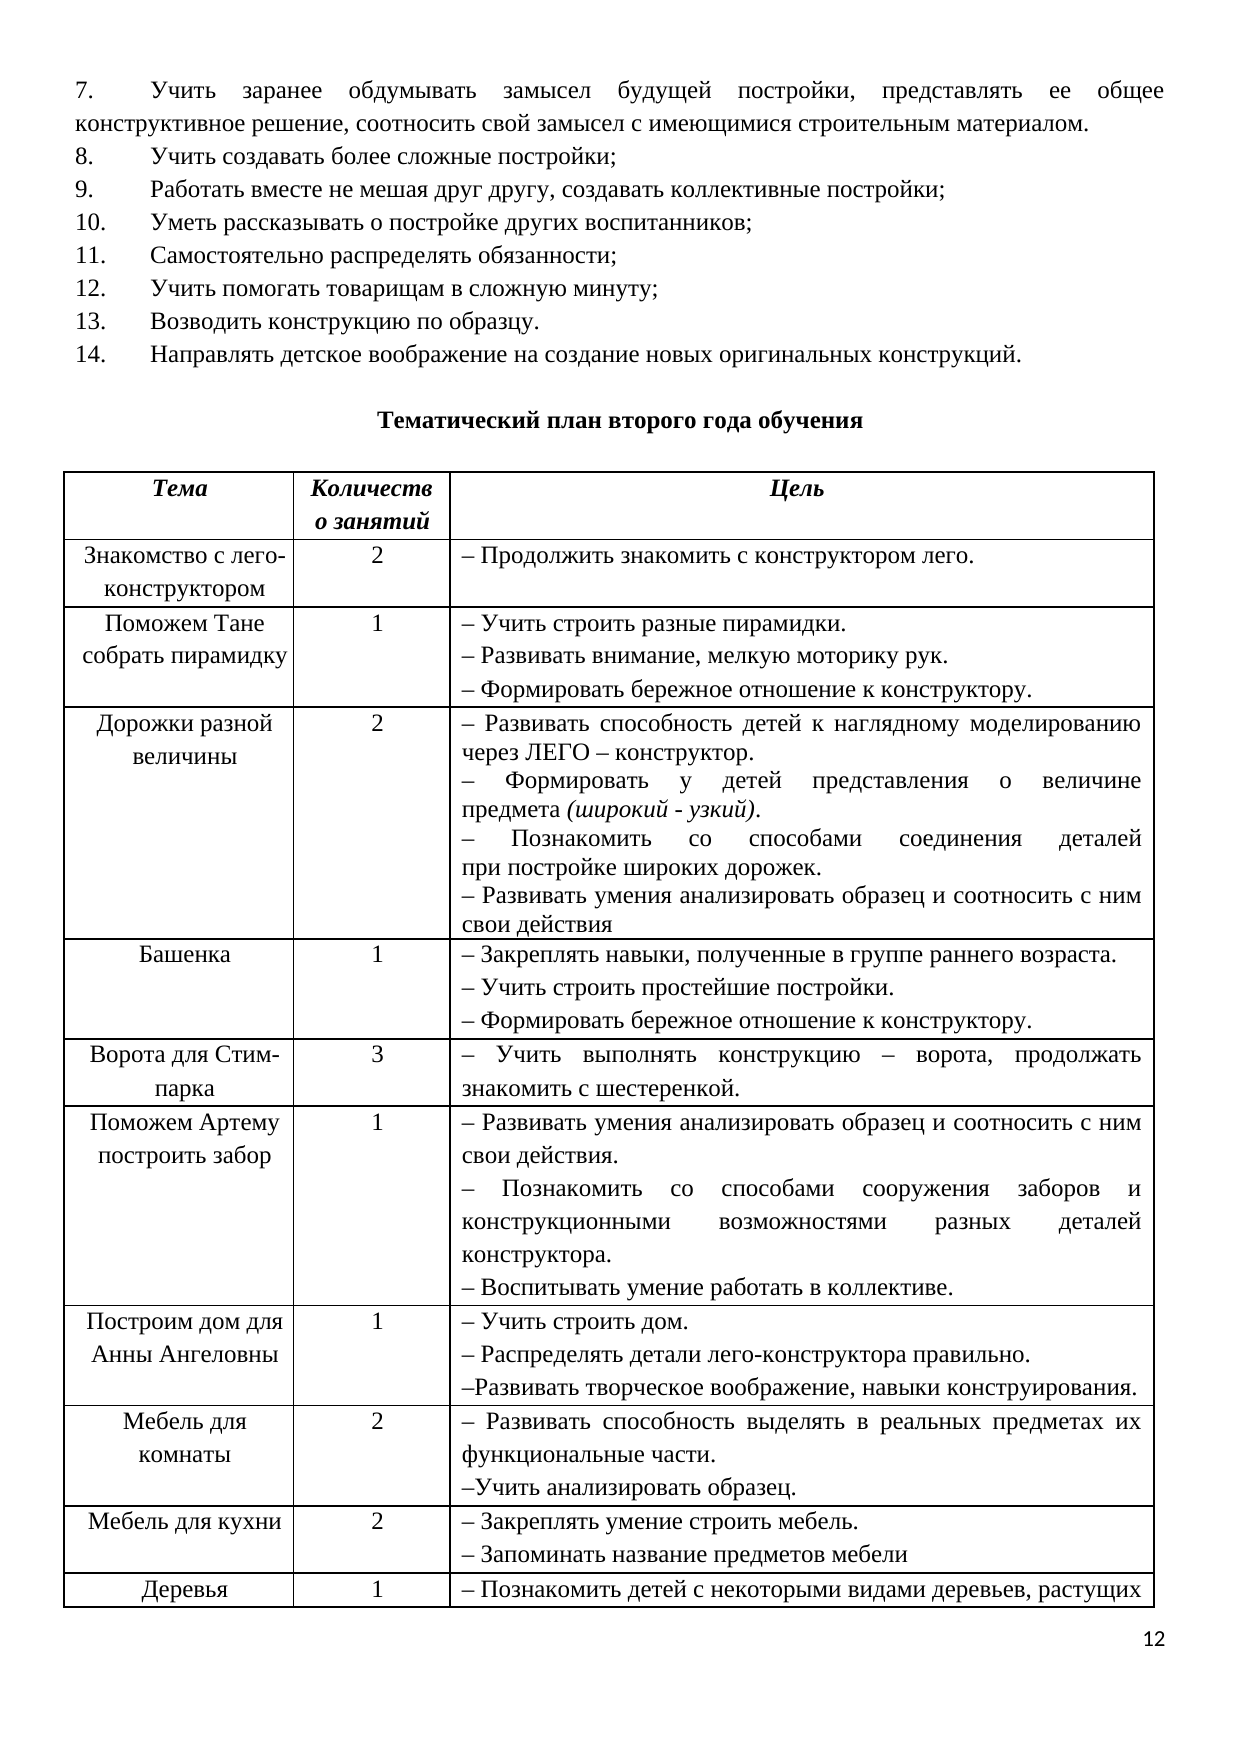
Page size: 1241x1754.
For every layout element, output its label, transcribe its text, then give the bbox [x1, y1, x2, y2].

list Работать вместе не мешая друг другу, создавать коллективные постройки; [75, 174, 1165, 203]
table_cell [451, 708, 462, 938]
list Направлять детское воображение на создание новых оригинальных конструкций. [75, 339, 1165, 368]
table_cell Знакомство с лего- конструктором [65, 540, 293, 606]
table_cell 1 [294, 1107, 449, 1304]
table_cell Мебель для кухни [65, 1507, 293, 1572]
table_cell Поможем Артему построить забор [65, 1107, 293, 1304]
table_cell – Учить строить разные пирамидки. – Развивать внимание, мелкую моторику рук. – Формировать бережное отношение к конструктору. [451, 608, 1153, 706]
table_header Тема [65, 473, 293, 538]
list Самостоятельно распределять обязанности; [75, 240, 1165, 269]
list Тематический план второго года обучения [75, 405, 1165, 434]
table_cell – Развивать способность выделять в реальных предметах их функциональные части. –Учить анализировать образец. [451, 1406, 1153, 1505]
list Уметь рассказывать о постройке других воспитанников; [75, 207, 1165, 236]
table_cell 2 [294, 708, 449, 938]
table_cell – Закреплять умение строить мебель. – Запоминать название предметов мебели [451, 1507, 1153, 1572]
table_cell Построим дом для Анны Ангеловны [65, 1306, 293, 1405]
list Учить помогать товарищам в сложную минуту; [75, 273, 1165, 302]
table_cell – Развивать умения анализировать образец и соотносить с ним свои действия. – Познакомить со способами сооружения заборов и конструкционными возможностями разных деталей конструктора. – Воспитывать умение работать в коллективе. [451, 1107, 1153, 1304]
table_cell 1 [294, 940, 449, 1038]
table_cell Мебель для комнаты [65, 1406, 293, 1505]
table_cell – Учить строить дом. – Распределять детали лего-конструктора правильно. –Развивать творческое воображение, навыки конструирования. [451, 1306, 1153, 1405]
list Учить заранее обдумывать замысел будущей постройки, представлять ее общее конструктивное решение, соотносить свой замысел с имеющимися строительным материалом. [75, 75, 1165, 137]
table_cell 1 [294, 1306, 449, 1405]
table_cell Дорожки разной величины [65, 708, 293, 938]
table_cell – Закреплять навыки, полученные в группе раннего возраста. – Учить строить простейшие постройки. – Формировать бережное отношение к конструктору. [451, 940, 1153, 1038]
table_cell 2 [294, 1507, 449, 1572]
table_cell Ворота для Стим-парка [65, 1040, 293, 1105]
list Возводить конструкцию по образцу. [75, 306, 1165, 335]
list Учить создавать более сложные постройки; [75, 141, 1165, 170]
table_cell Поможем Тане собрать пирамидку [65, 608, 293, 706]
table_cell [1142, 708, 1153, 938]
table_cell 2 [294, 540, 449, 606]
table_cell Башенка [65, 940, 293, 1038]
table_cell – Учить выполнять конструкцию – ворота, продолжать знакомить с шестеренкой. [451, 1040, 1153, 1105]
table_cell 1 [294, 608, 449, 706]
table_cell 1 [294, 1574, 449, 1606]
table_cell – Продолжить знакомить с конструктором лего. [451, 540, 1153, 606]
table_cell Деревья [65, 1574, 293, 1606]
table_header Количество занятий [294, 473, 449, 538]
table_cell 3 [294, 1040, 449, 1105]
table_header Цель [451, 473, 1153, 538]
table_cell 2 [294, 1406, 449, 1505]
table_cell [451, 1574, 1153, 1606]
